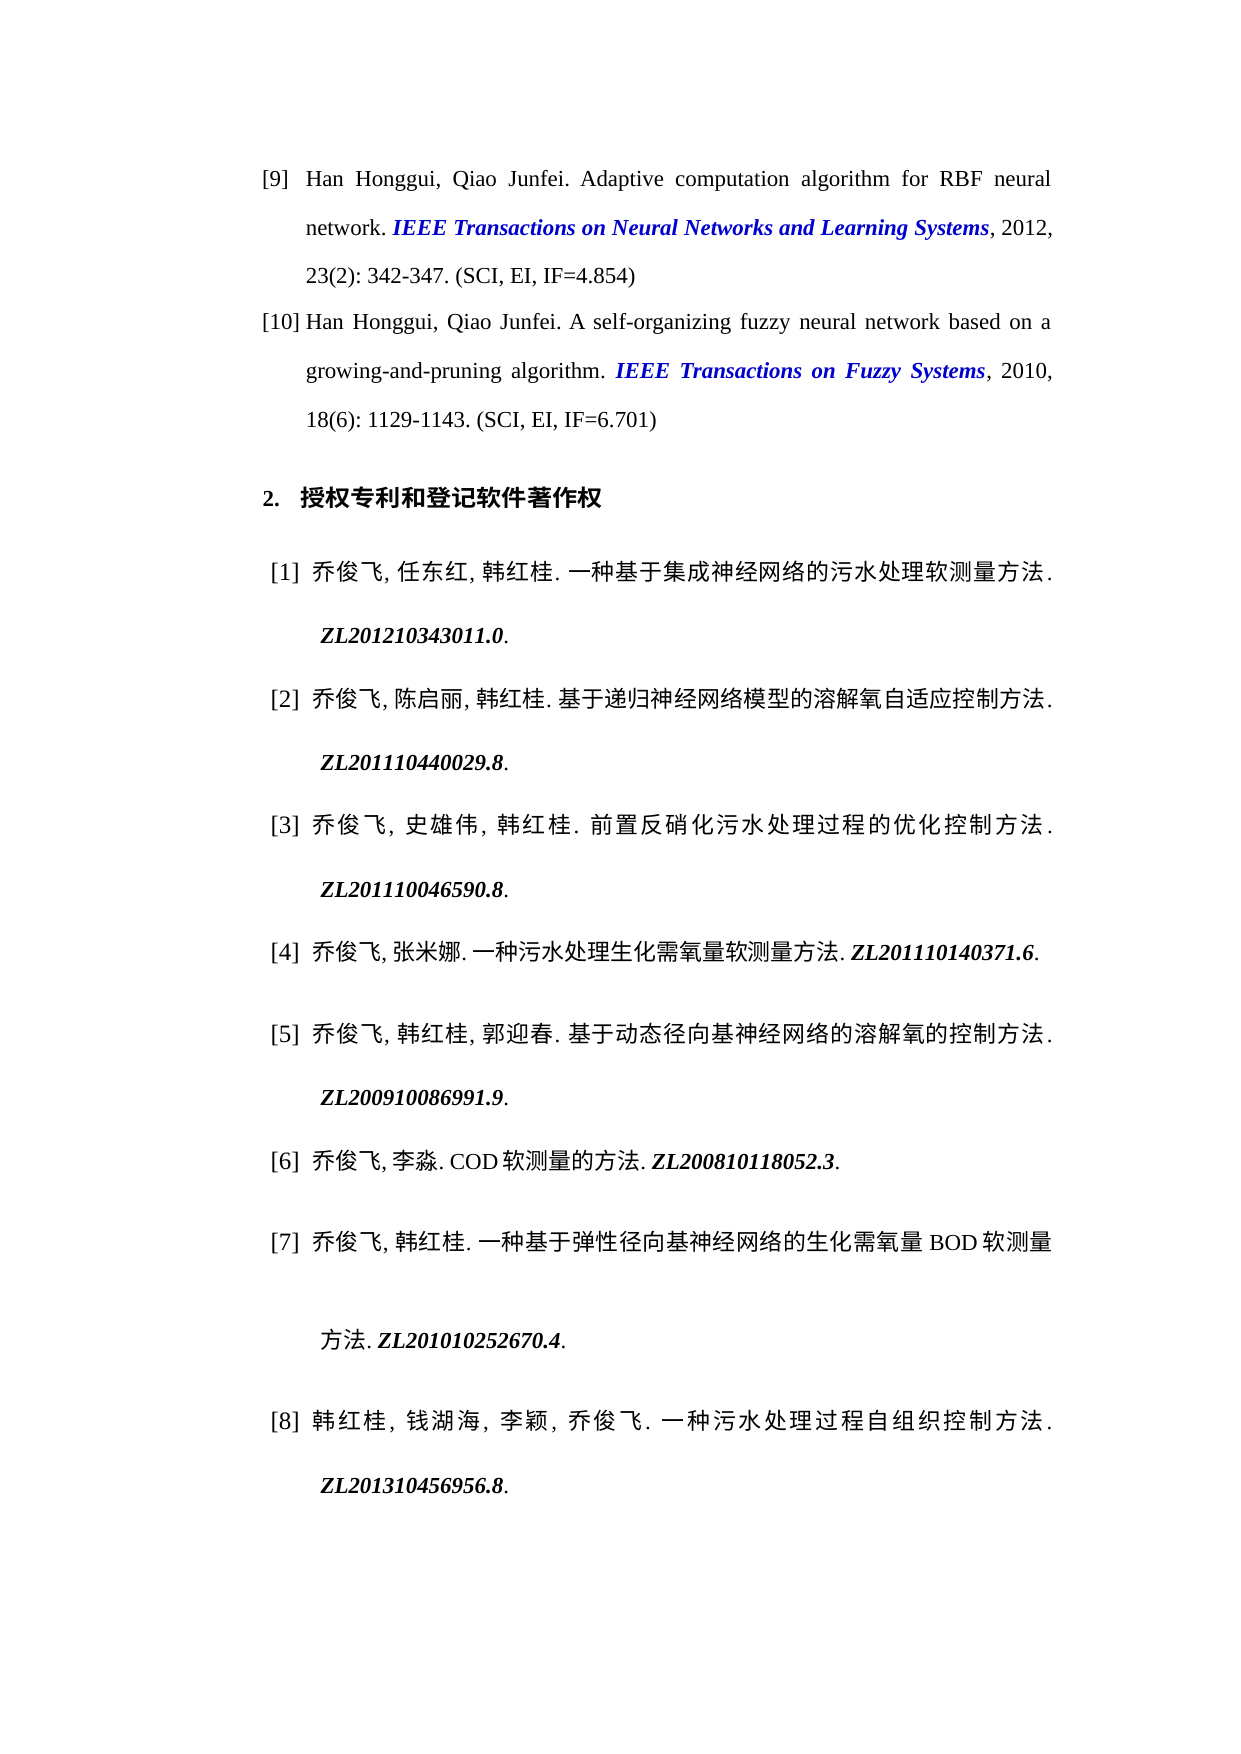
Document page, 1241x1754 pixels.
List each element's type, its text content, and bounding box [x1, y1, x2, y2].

list Han Honggui, Qiao Junfei. Adaptive computation algorithm for RBF neural network. IEEE Transactions on Neural Networks and Learning Systems, 2012, 23(2): 342-347. (SCI, EI, IF=4.854) [262, 162, 1053, 292]
text 乔俊飞, 陈启丽, 韩红桂. 基于递归神经网络模型的溶解氧自适应控制方法. ZL201110440029.8. [312, 664, 1053, 778]
text 乔俊飞, 史雄伟, 韩红桂. 前置反硝化污水处理过程的优化控制方法. ZL201110046590.8. [312, 791, 1053, 905]
text 乔俊飞, 韩红桂, 郭迎春. 基于动态径向基神经网络的溶解氧的控制方法. ZL200910086991.9. [312, 1000, 1053, 1114]
text 乔俊飞, 韩红桂. 一种基于弹性径向基神经网络的生化需氧量BOD软测量方法. ZL201010252670.4. [312, 1208, 1053, 1371]
list Han Honggui, Qiao Junfei. A self-organizing fuzzy neural network based on a growing-and-pruning algorithm. IEEE Transactions on Fuzzy Systems, 2010, 18(6): 1129-1143. (SCI, EI, IF=6.701) [262, 305, 1053, 435]
text 韩红桂, 钱湖海, 李颖, 乔俊飞. 一种污水处理过程自组织控制方法. ZL201310456956.8. [312, 1387, 1053, 1501]
text 乔俊飞, 张米娜. 一种污水处理生化需氧量软测量方法. ZL201110140371.6. [312, 918, 1053, 983]
text 乔俊飞, 任东红, 韩红桂. 一种基于集成神经网络的污水处理软测量方法. ZL201210343011.0. [312, 538, 1053, 651]
text 乔俊飞, 李淼. COD软测量的方法. ZL200810118052.3. [312, 1127, 1053, 1192]
list 授权专利和登记软件著作权 [262, 464, 1053, 529]
